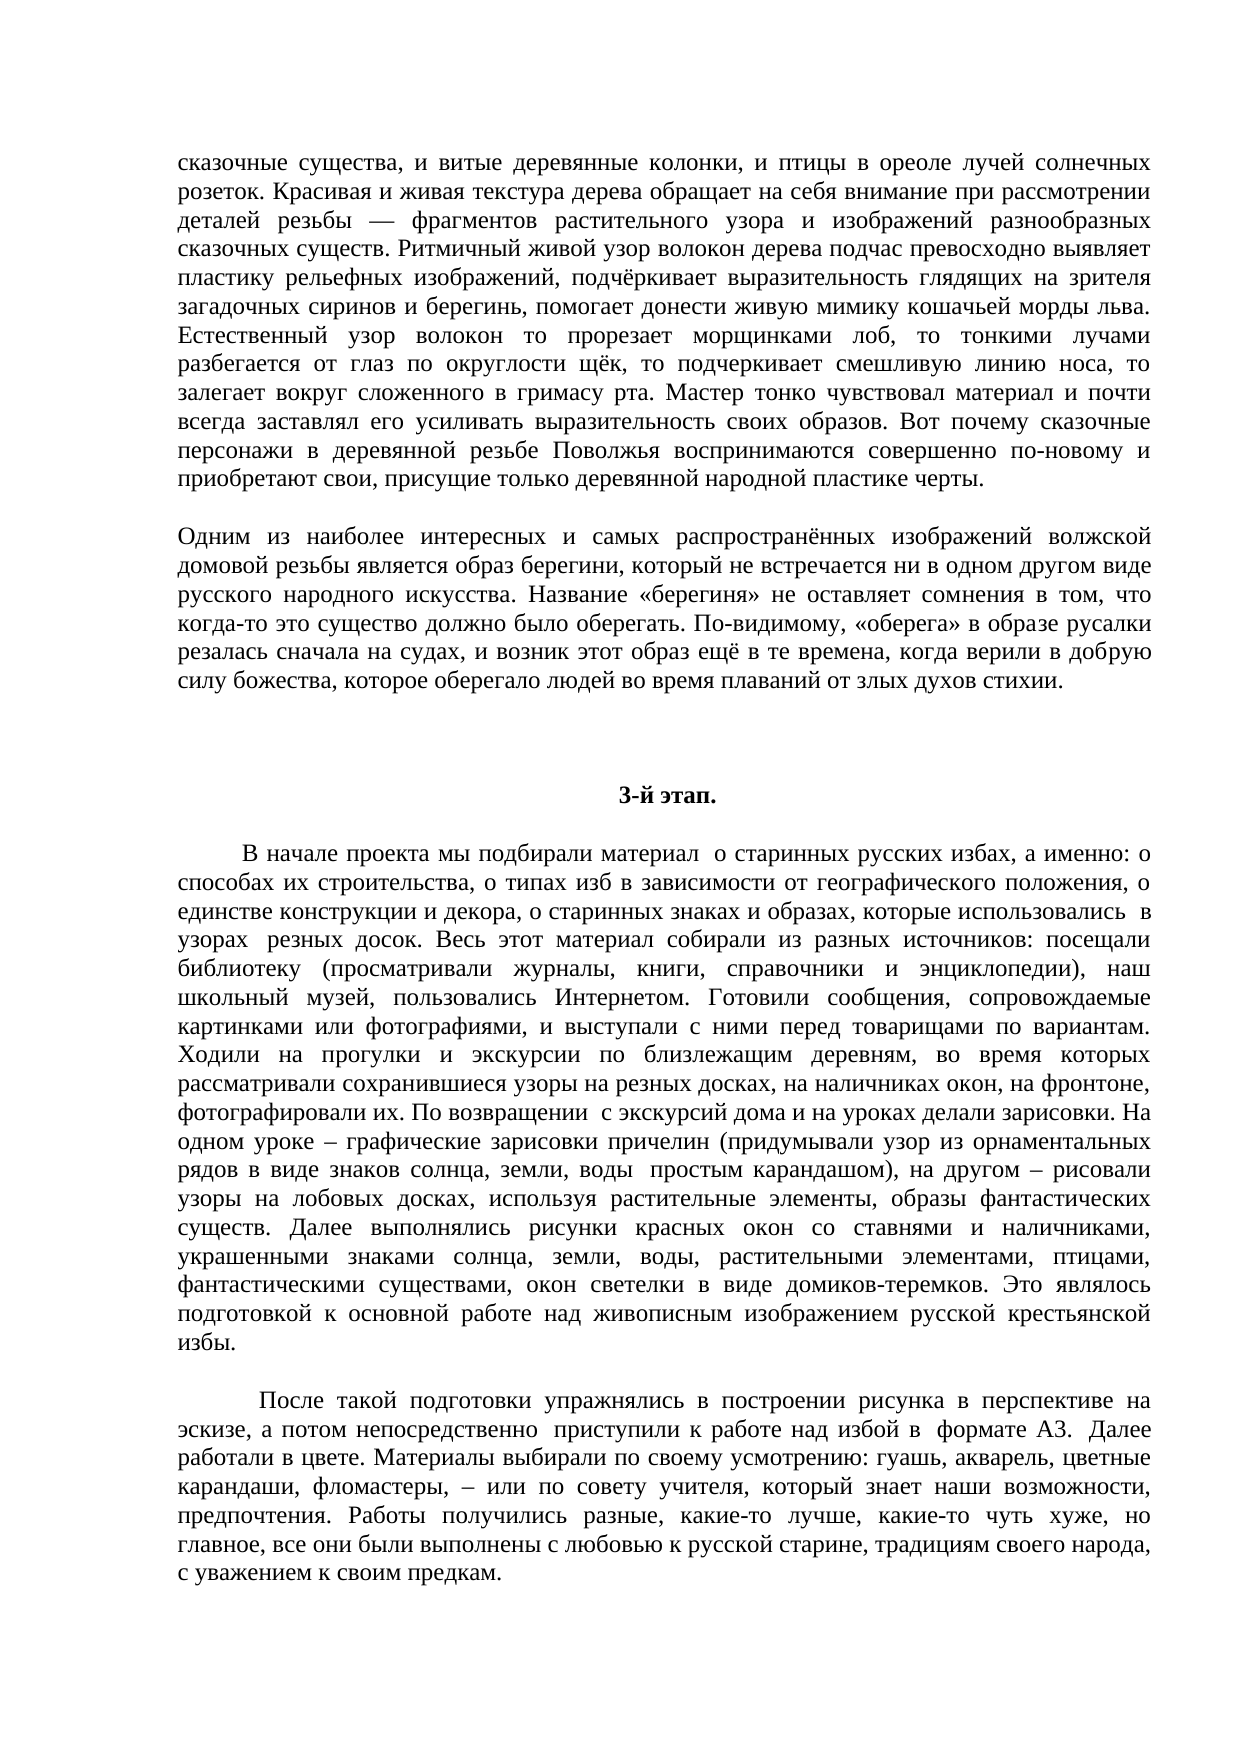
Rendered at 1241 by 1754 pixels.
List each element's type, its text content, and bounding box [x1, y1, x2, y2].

text 3-й этап. [177, 780, 1152, 809]
text В начале проекта мы подбирали материал о старинных русских избах, а именно: о способах их строительства, о типах изб в зависимости от географического положения, о единстве конструкции и декора, о старинных знаках и образах, которые использовались в узорах резных досок. Весь этот материал собирали из разных источников: посещали библиотеку (просматривали журналы, книги, справочники и энциклопедии), наш школьный музей, пользовались Интернетом. Готовили сообщения, сопровождаемые картинками или фотографиями, и выступали с ними перед товарищами по вариантам. Ходили на прогулки и экскурсии по близлежащим деревням, во время которых рассматривали сохранившиеся узоры на резных досках, на наличниках окон, на фронтоне, фотографировали их. По возвращении с экскурсий дома и на уроках делали зарисовки. На одном уроке – графические зарисовки причелин (придумывали узор из орнаментальных рядов в виде знаков солнца, земли, воды простым карандашом), на другом – рисовали узоры на лобовых досках, используя растительные элементы, образы фантастических существ. Далее выполнялись рисунки красных окон со ставнями и наличниками, украшенными знаками солнца, земли, воды, растительными элементами, птицами, фантастическими существами, окон светелки в виде домиков-теремков. Это являлось подготовкой к основной работе над живописным изображением русской крестьянской избы. [177, 838, 1152, 1356]
text После такой подготовки упражнялись в построении рисунка в перспективе на эскизе, а потом непосредственно приступили к работе над избой в формате А3. Далее работали в цвете. Материалы выбирали по своему усмотрению: гуашь, акварель, цветные карандаши, фломастеры, – или по совету учителя, который знает наши возможности, предпочтения. Работы получились разные, какие-то лучше, какие-то чуть хуже, но главное, все они были выполнены с любовью к русской старине, традициям своего народа, с уважением к своим предкам. [177, 1385, 1152, 1586]
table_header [177, 118, 1152, 751]
